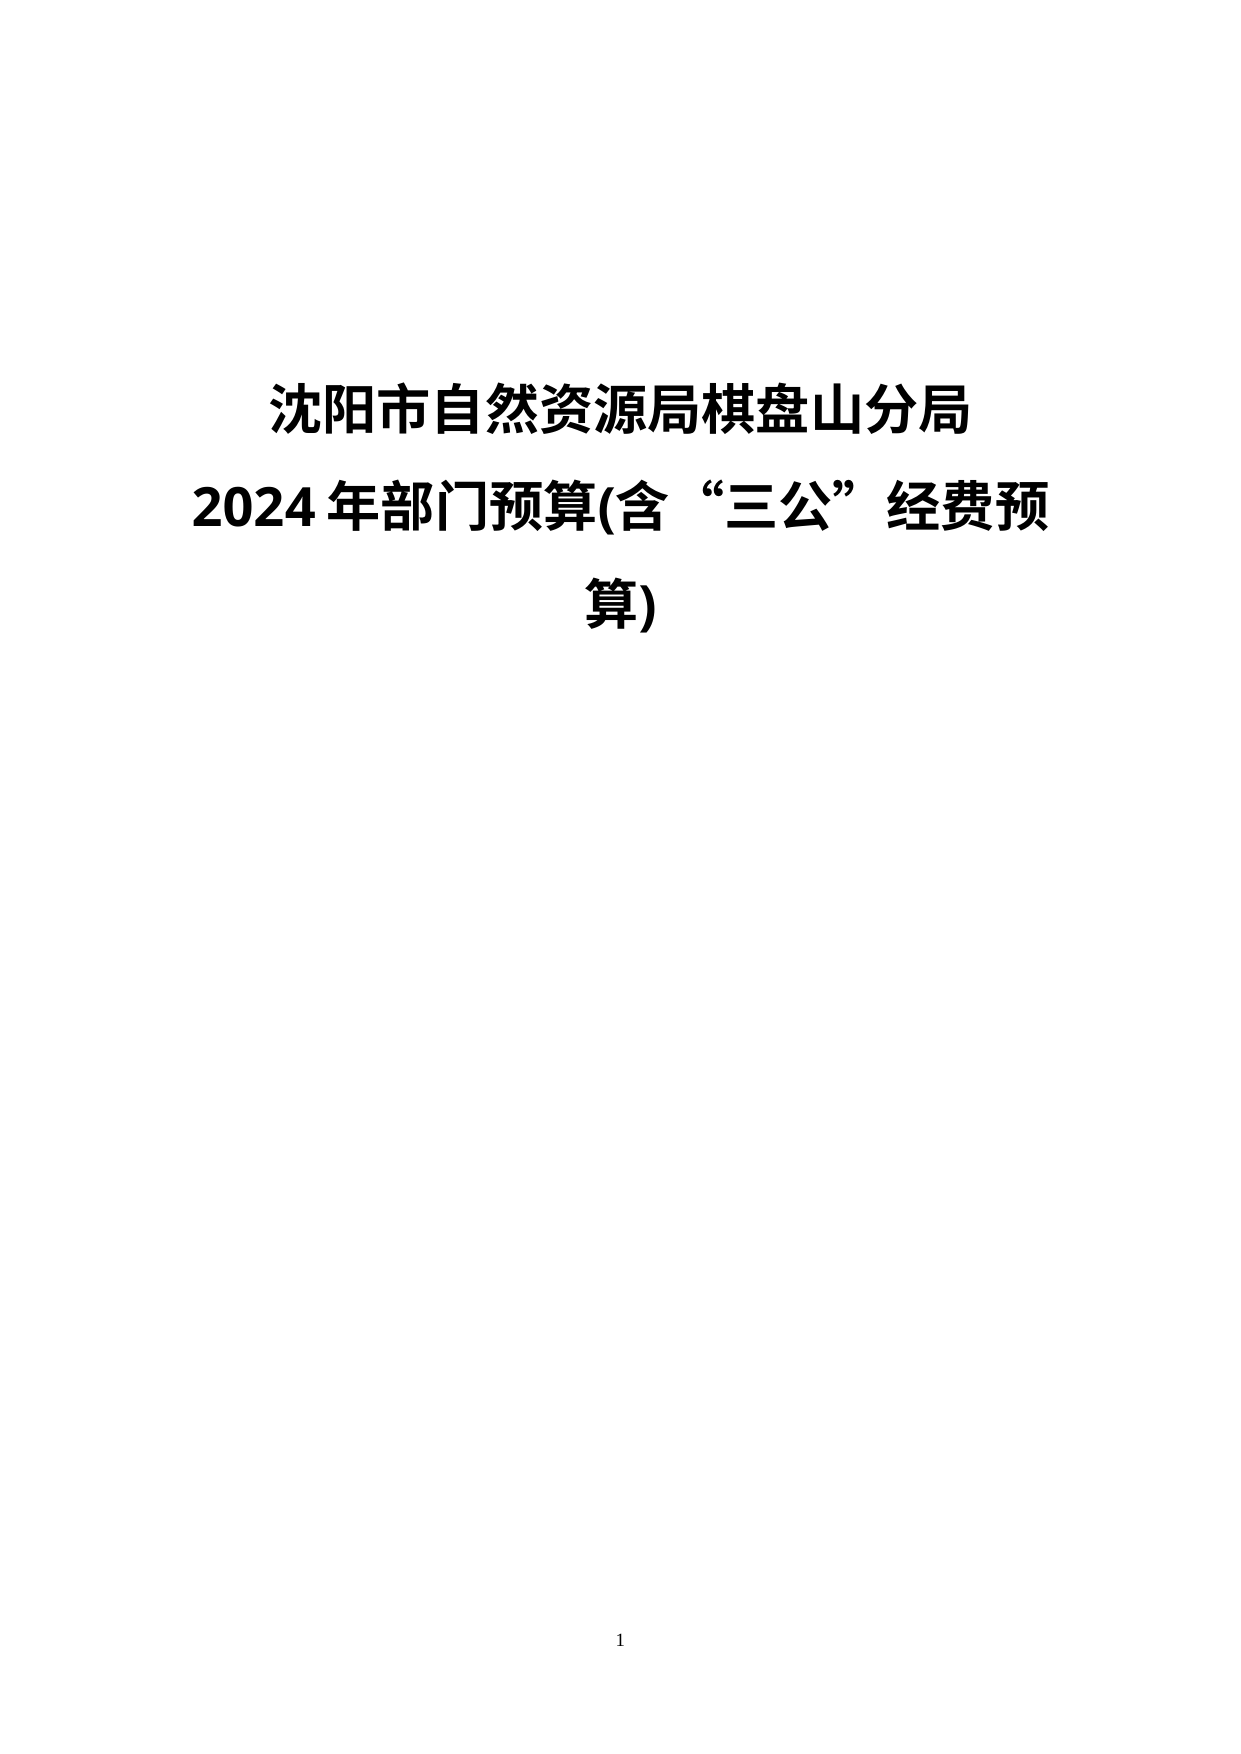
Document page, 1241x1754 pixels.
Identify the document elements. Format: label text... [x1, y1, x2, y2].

text 2024年部门预算(含“三公”经费预算) [187, 454, 1053, 649]
text 沈阳市自然资源局棋盘山分局 [187, 357, 1053, 454]
